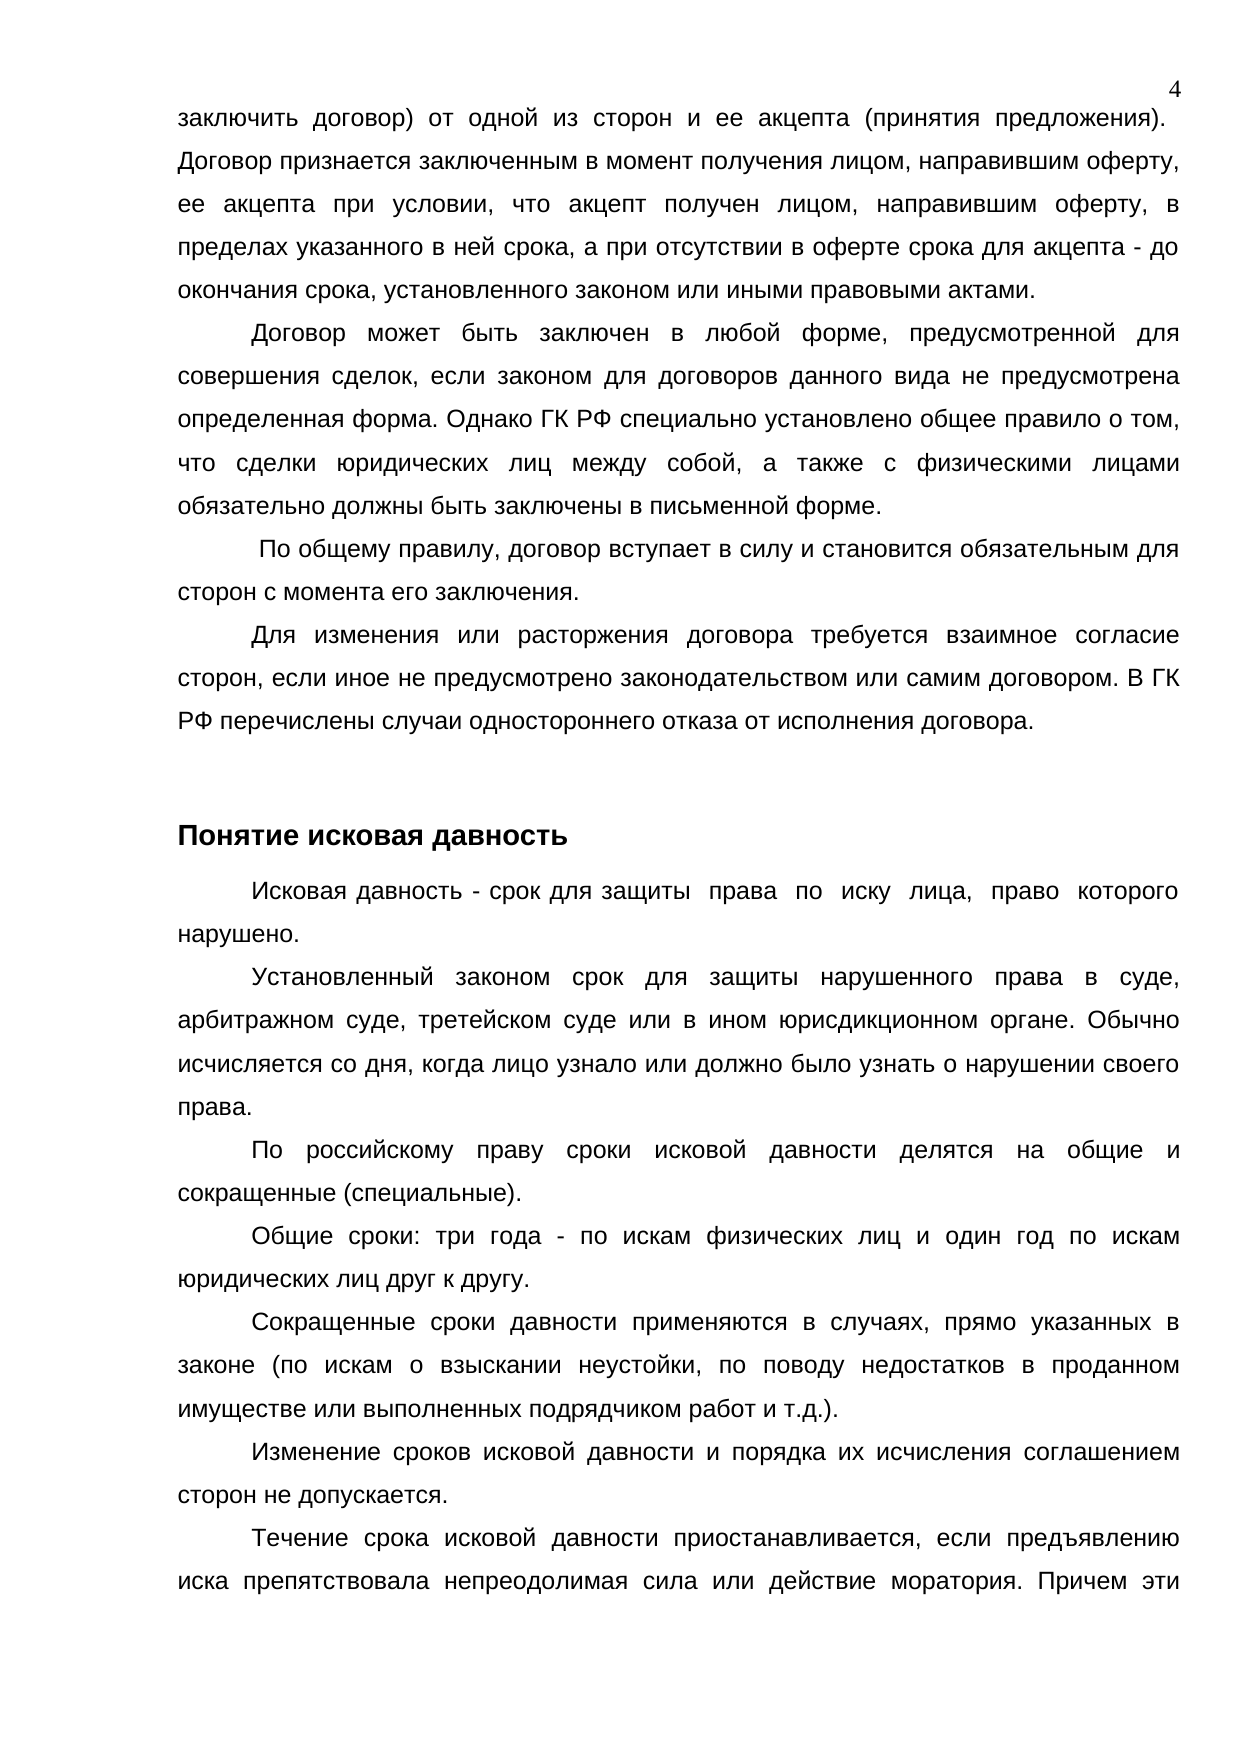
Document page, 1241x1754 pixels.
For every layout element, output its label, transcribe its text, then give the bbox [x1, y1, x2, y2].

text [177, 1523, 1181, 1595]
text Изменение сроков исковой давности и порядка их исчисления соглашением сторон не допускается. [177, 1437, 1181, 1509]
text Установленный законом срок для защиты нарушенного права в суде, арбитражном суде, третейском суде или в ином юрисдикционном органе. Обычно исчисляется со дня, когда лицо узнало или должно было узнать о нарушении своего права. [177, 962, 1181, 1121]
text Исковая давность - срок для защиты права по иску лица, право которого нарушено. [177, 876, 1181, 948]
text Для изменения или расторжения договора требуется взаимное согласие сторон, если иное не предусмотрено законодательством или самим договором. В ГК РФ перечислены случаи одностороннего отказа от исполнения договора. [177, 620, 1181, 735]
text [177, 103, 1181, 304]
text Договор может быть заключен в любой форме, предусмотренной для совершения сделок, если законом для договоров данного вида не предусмотрена определенная форма. Однако ГК РФ специально установлено общее правило о том, что сделки юридических лиц между собой, а также с физическими лицами обязательно должны быть заключены в письменной форме. [177, 318, 1181, 519]
text Сокращенные сроки давности применяются в случаях, прямо указанных в законе (по искам о взыскании неустойки, по поводу недостатков в проданном имуществе или выполненных подрядчиком работ и т.д.). [177, 1307, 1181, 1422]
text По российскому праву сроки исковой давности делятся на общие и сокращенные (специальные). [177, 1135, 1181, 1207]
text По общему правилу, договор вступает в силу и становится обязательным для сторон с момента его заключения. [177, 534, 1181, 606]
text Общие сроки: три года - по искам физических лиц и один год по искам юридических лиц друг к другу. [177, 1221, 1181, 1293]
text Понятие исковая давность [177, 818, 1181, 851]
